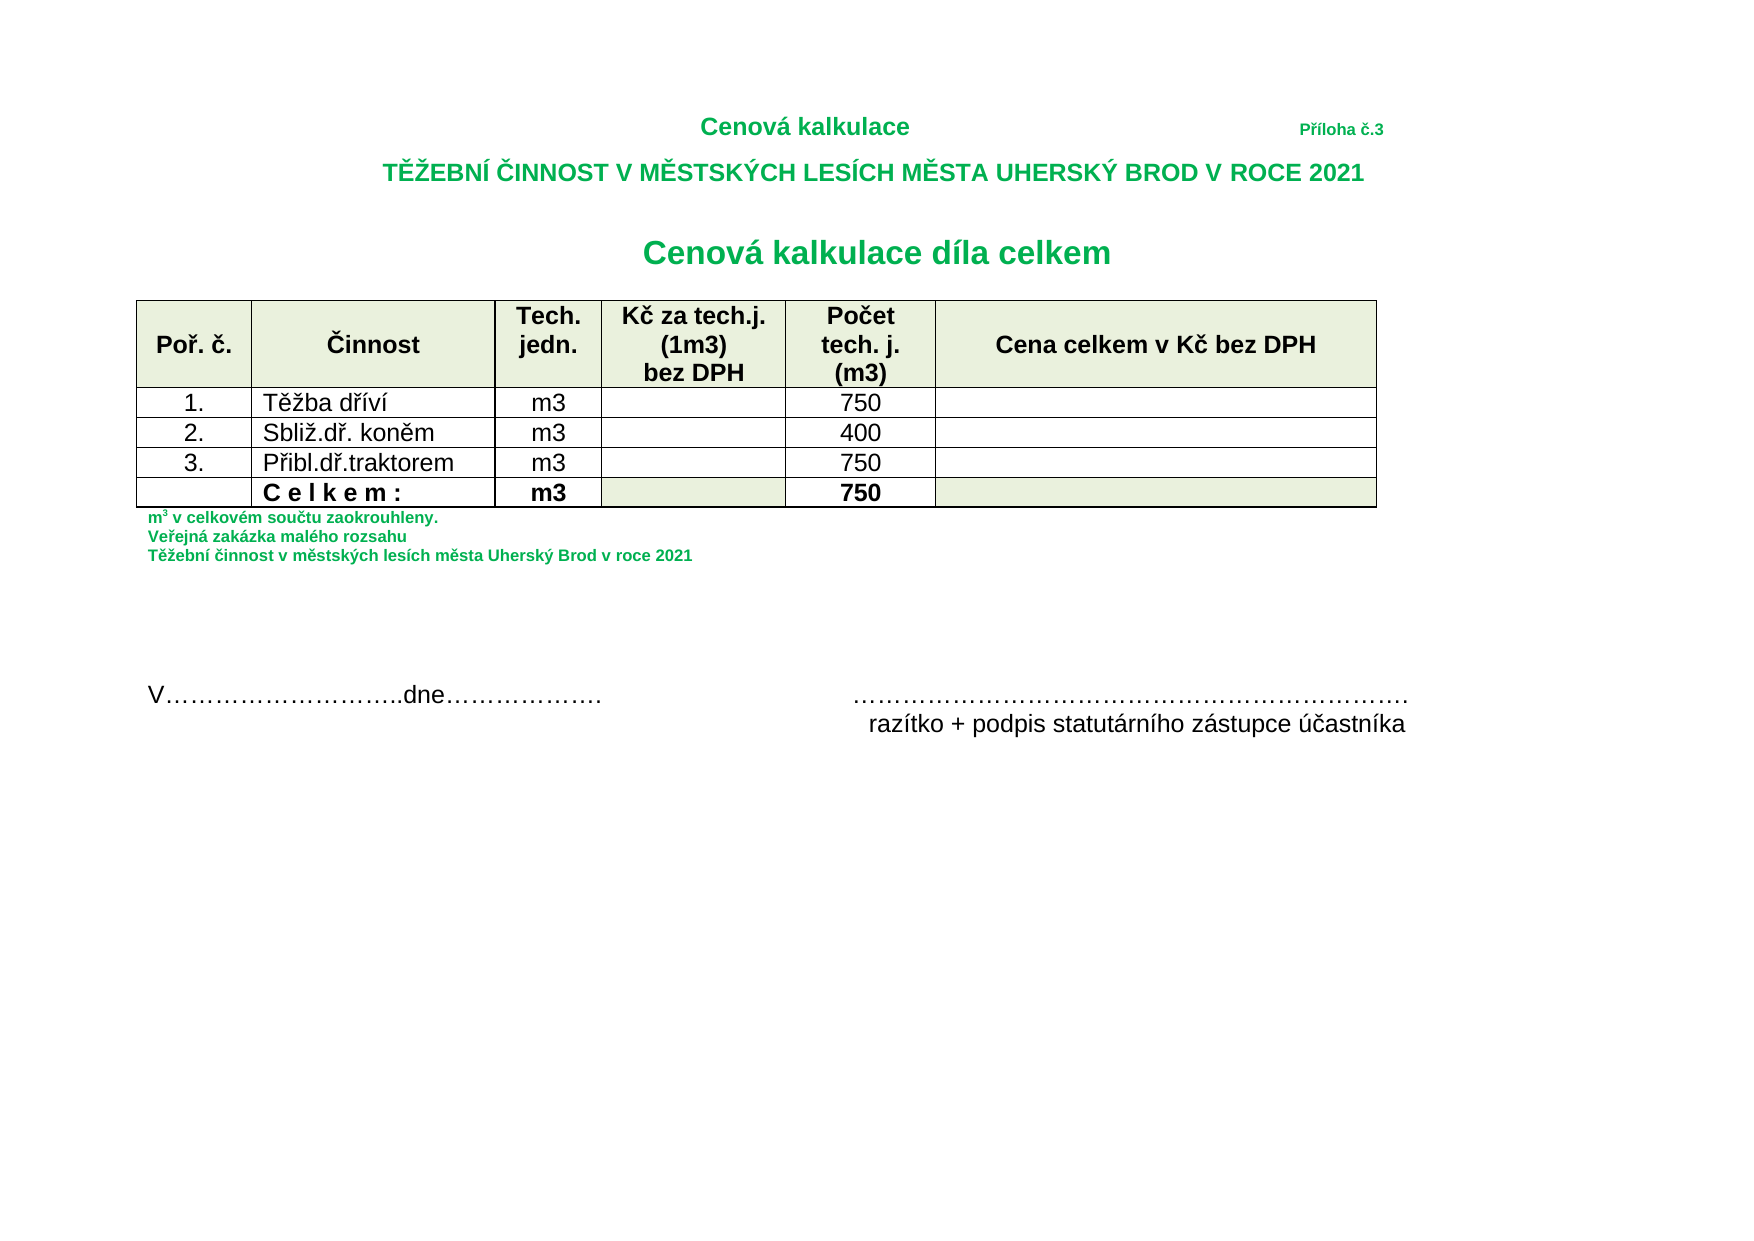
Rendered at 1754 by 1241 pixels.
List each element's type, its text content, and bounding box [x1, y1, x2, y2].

table_cell Sbliž.dř. koněm [252, 418, 494, 447]
table_cell 3. [137, 448, 251, 477]
table_cell [137, 478, 251, 506]
table_header Tech. jedn. [496, 301, 601, 387]
table_cell [602, 448, 785, 477]
table_cell [936, 418, 1376, 447]
table_cell 400 [786, 418, 935, 447]
text razítko + podpis statutárního zástupce účastníka [148, 709, 1606, 737]
table_cell 750 [786, 388, 935, 417]
text Cenová kalkulace díla celkem [148, 233, 1606, 271]
table_cell C e l k e m : [252, 478, 494, 506]
table_cell Těžba dříví [252, 388, 494, 417]
text m3 v celkovém součtu zaokrouhleny. [148, 507, 1606, 527]
table_cell m3 [496, 388, 601, 417]
table_cell m3 [496, 418, 601, 447]
table_cell 750 [786, 478, 935, 506]
table_cell 750 [786, 448, 935, 477]
table_cell 1. [137, 388, 251, 417]
text V………………………..dne………………. …………………………………………………………. [148, 680, 1606, 709]
table_cell 2. [137, 418, 251, 447]
table_header Počet tech. j. (m3) [786, 301, 935, 387]
table_cell [936, 478, 1376, 506]
table_cell Přibl.dř.traktorem [252, 448, 494, 477]
table_cell [602, 418, 785, 447]
table_header Kč za tech.j. (1m3) bez DPH [602, 301, 785, 387]
table_header Činnost [252, 301, 494, 387]
table_cell [936, 388, 1376, 417]
table_cell m3 [496, 448, 601, 477]
table_cell [936, 448, 1376, 477]
table_cell m3 [496, 478, 601, 506]
text Veřejná zakázka malého rozsahu [148, 527, 1606, 546]
text Těžební činnost v městských lesích města Uherský Brod v roce 2021 [148, 546, 1606, 565]
table_header Cena celkem v Kč bez DPH [936, 301, 1376, 387]
table_header Poř. č. [137, 301, 251, 387]
table_cell [602, 478, 785, 506]
table_cell [602, 388, 785, 417]
